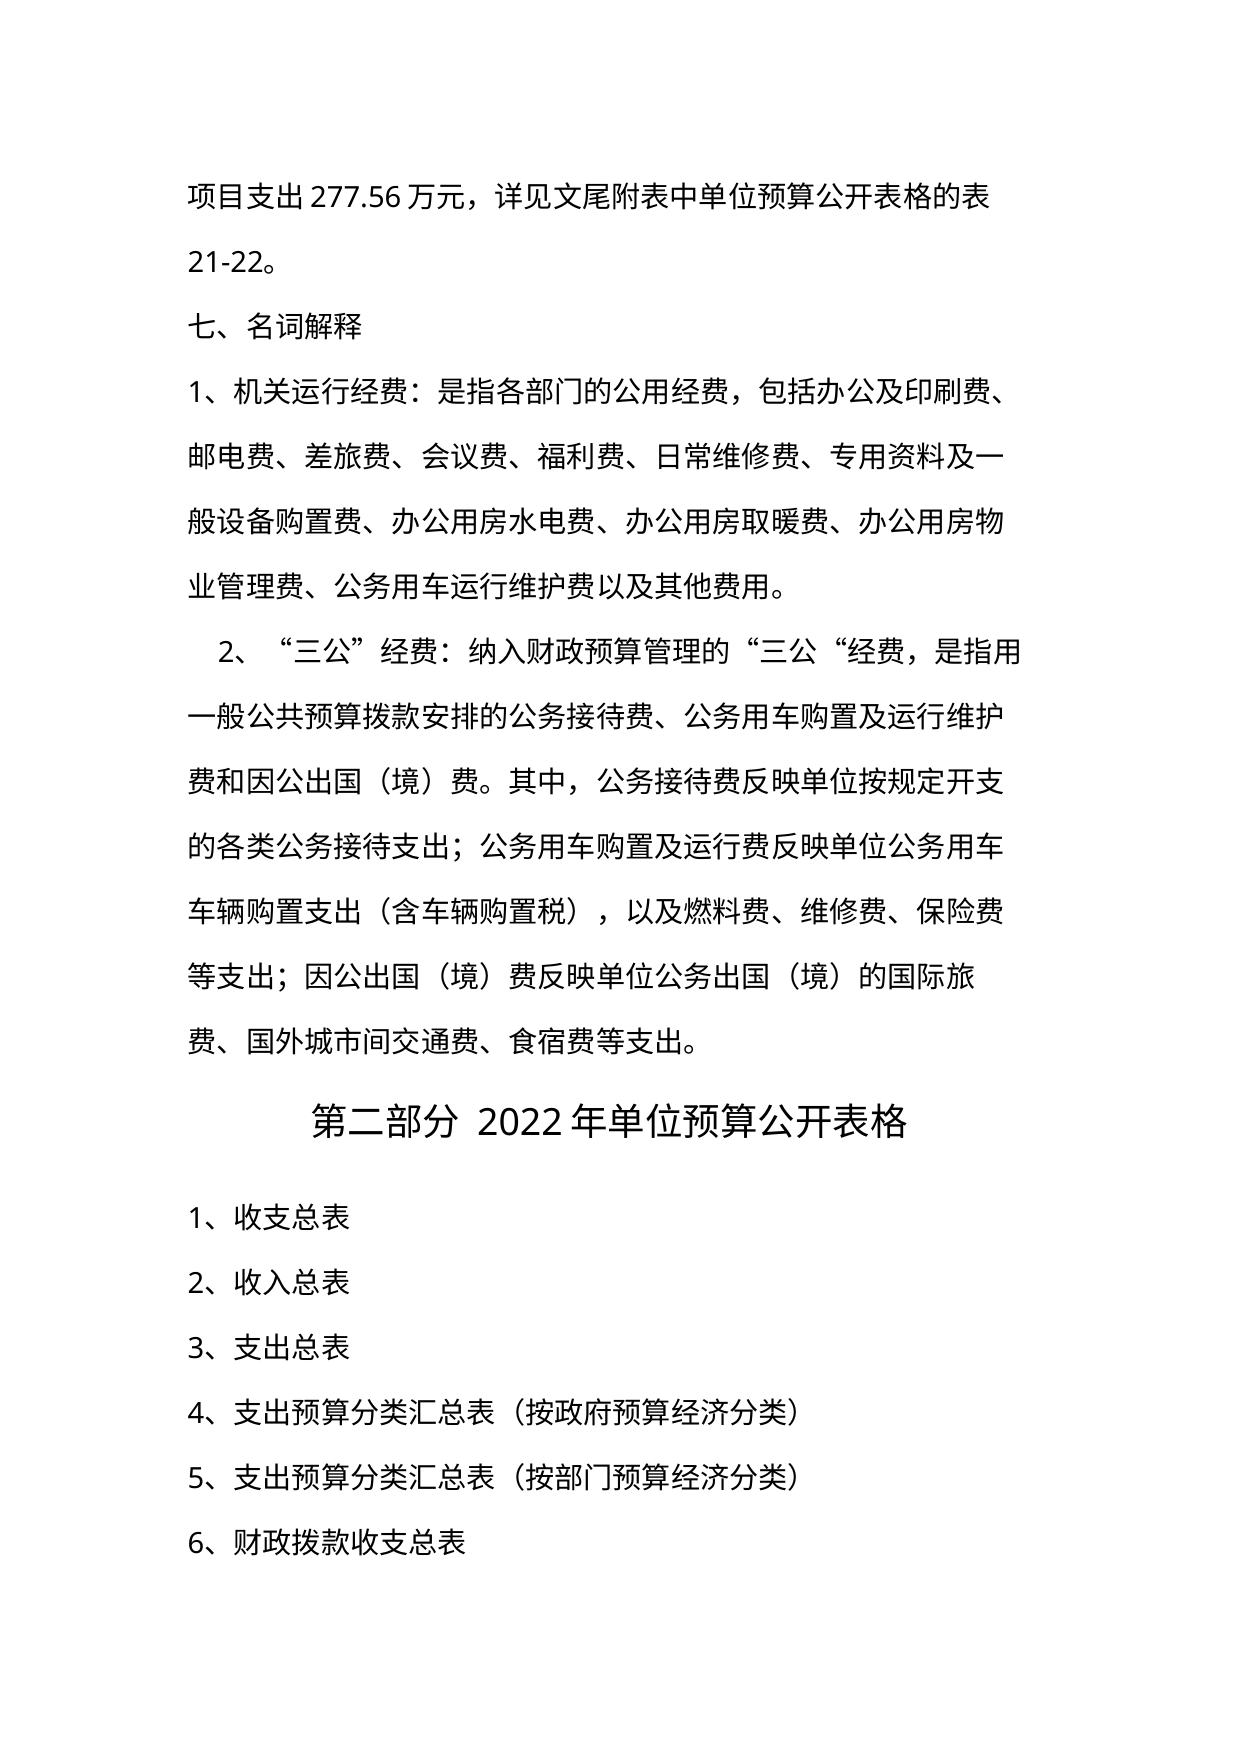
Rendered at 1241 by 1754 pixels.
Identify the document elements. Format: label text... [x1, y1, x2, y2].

table_cell 1、机关运行经费：是指各部门的公用经费，包括办公及印刷费、邮电费、差旅费、会议费、福利费、日常维修费、专用资料及一般设备购置费、办公用房水电费、办公用房取暖费、办公用房物业管理费、公务用车运行维护费以及其他费用。 2、“三公”经费：纳入财政预算管理的“三公“经费，是指用一般公共预算拨款安排的公务接待费、公务用车购置及运行维护费和因公出国（境）费。其中，公务接待费反映单位按规定开支的各类公务接待支出；公务用车购置及运行费反映单位公务用车车辆购置支出（含车辆购置税），以及燃料费、维修费、保险费等支出；因公出国（境）费反映单位公务出国（境）的国际旅费、国外城市间交通费、食宿费等支出。 [176, 357, 1041, 1072]
table_cell 第二部分 2022年单位预算公开表格 [176, 1072, 1041, 1166]
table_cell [176, 162, 1041, 292]
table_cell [176, 1166, 1041, 1592]
table_cell 七、名词解释 [176, 292, 1041, 357]
